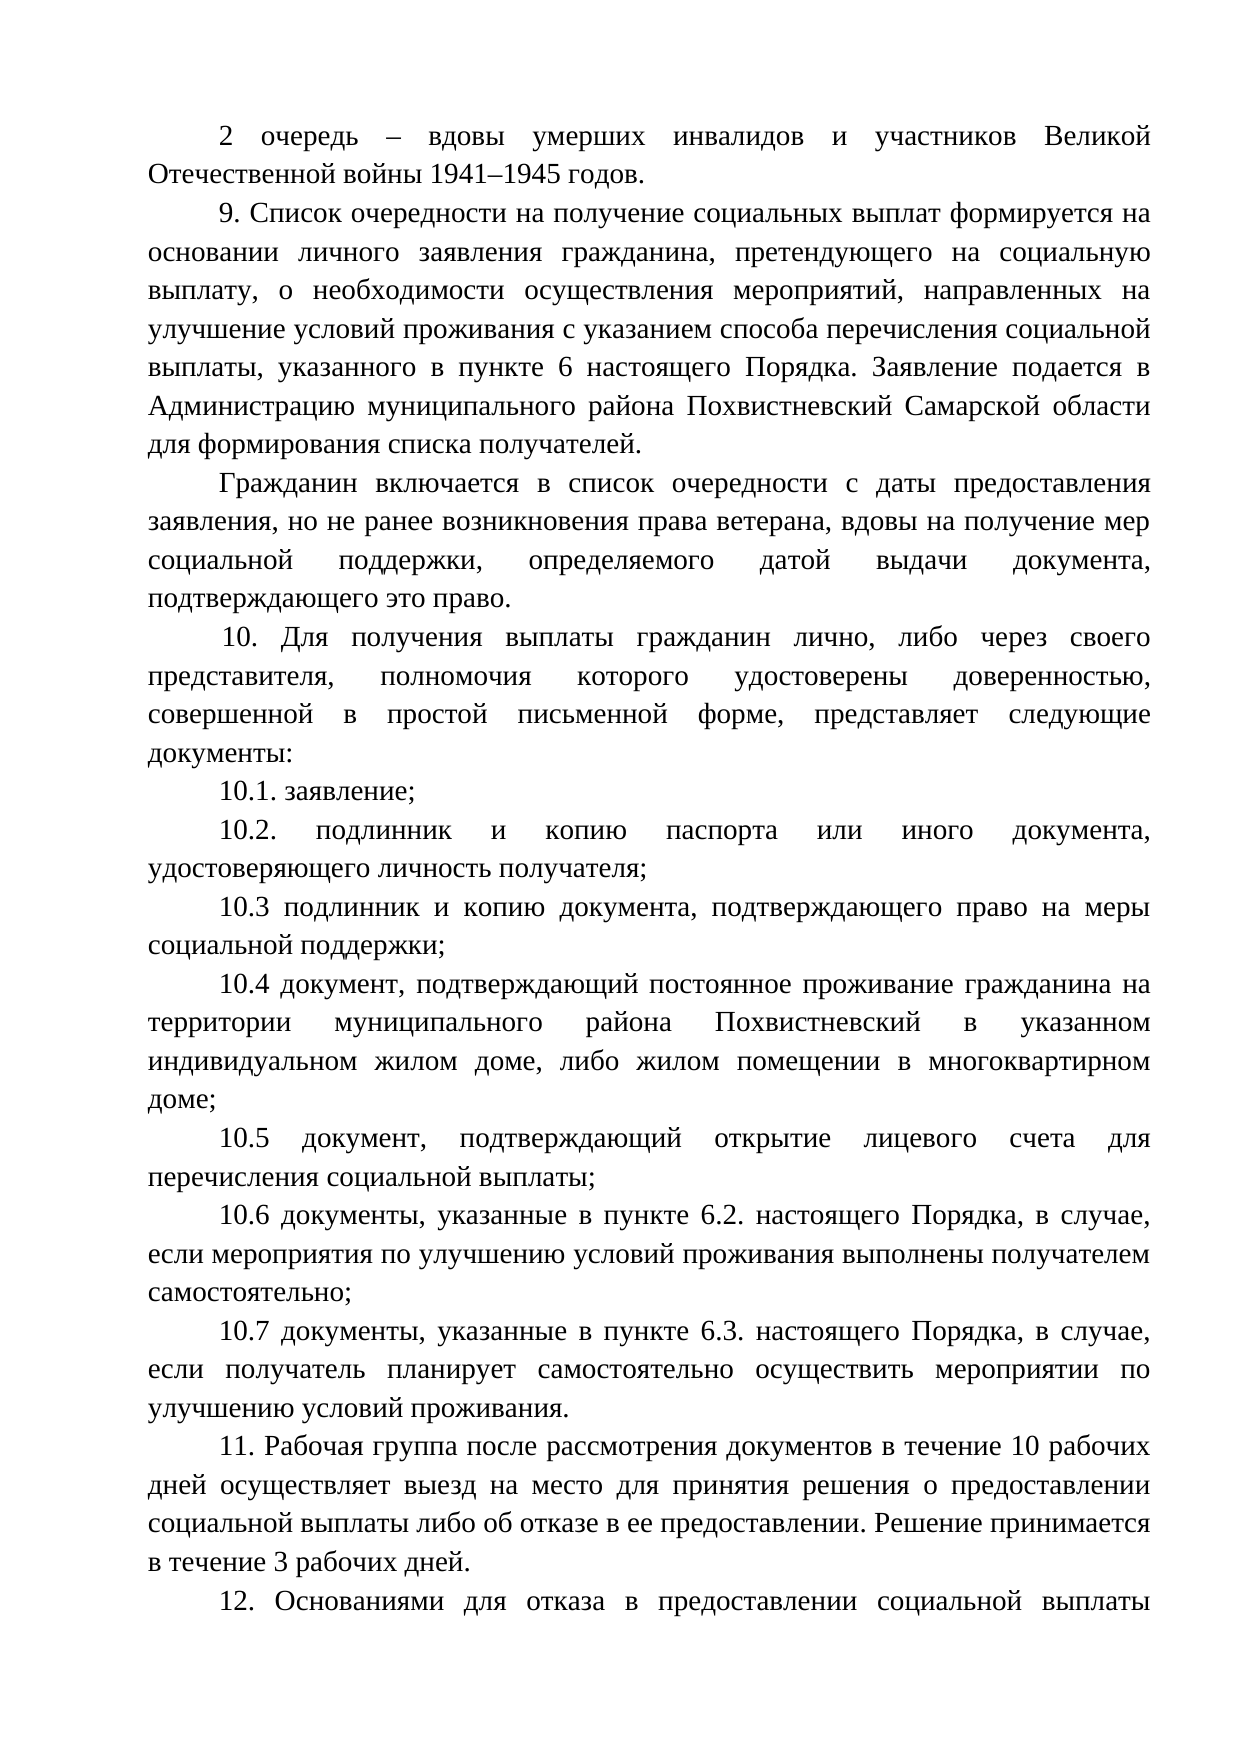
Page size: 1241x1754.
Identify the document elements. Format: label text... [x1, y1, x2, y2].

text 11. Рабочая группа после рассмотрения документов в течение 10 рабочих дней осуществляет выезд на место для принятия решения о предоставлении социальной выплаты либо об отказе в ее предоставлении. Решение принимается в течение 3 рабочих дней. [148, 1428, 1152, 1578]
text 2 очередь – вдовы умерших инвалидов и участников Великой Отечественной войны 1941–1945 годов. [148, 118, 1152, 190]
text 10.6 документы, указанные в пункте 6.2. настоящего Порядка, в случае, если мероприятия по улучшению условий проживания выполнены получателем самостоятельно; [148, 1197, 1152, 1308]
text 10.7 документы, указанные в пункте 6.3. настоящего Порядка, в случае, если получатель планирует самостоятельно осуществить мероприятии по улучшению условий проживания. [148, 1313, 1152, 1423]
text 10.1. заявление; [148, 773, 1152, 807]
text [148, 1583, 1152, 1616]
text 10.2. подлинник и копию паспорта или иного документа, удостоверяющего личность получателя; [148, 812, 1152, 884]
text 10.5 документ, подтверждающий открытие лицевого счета для перечисления социальной выплаты; [148, 1120, 1152, 1192]
text Гражданин включается в список очередности с даты предоставления заявления, но не ранее возникновения права ветерана, вдовы на получение мер социальной поддержки, определяемого датой выдачи документа, подтверждающего это право. [148, 465, 1152, 614]
text 9. Список очередности на получение социальных выплат формируется на основании личного заявления гражданина, претендующего на социальную выплату, о необходимости осуществления мероприятий, направленных на улучшение условий проживания с указанием способа перечисления социальной выплаты, указанного в пункте 6 настоящего Порядка. Заявление подается в Администрацию муниципального района Похвистневский Самарской области для формирования списка получателей. [148, 195, 1152, 460]
text 10.3 подлинник и копию документа, подтверждающего право на меры социальной поддержки; [148, 889, 1152, 961]
text 10.4 документ, подтверждающий постоянное проживание гражданина на территории муниципального района Похвистневский в указанном индивидуальном жилом доме, либо жилом помещении в многоквартирном доме; [148, 966, 1152, 1115]
text 10. Для получения выплаты гражданин лично, либо через своего представителя, полномочия которого удостоверены доверенностью, совершенной в простой письменной форме, представляет следующие документы: [148, 619, 1152, 768]
